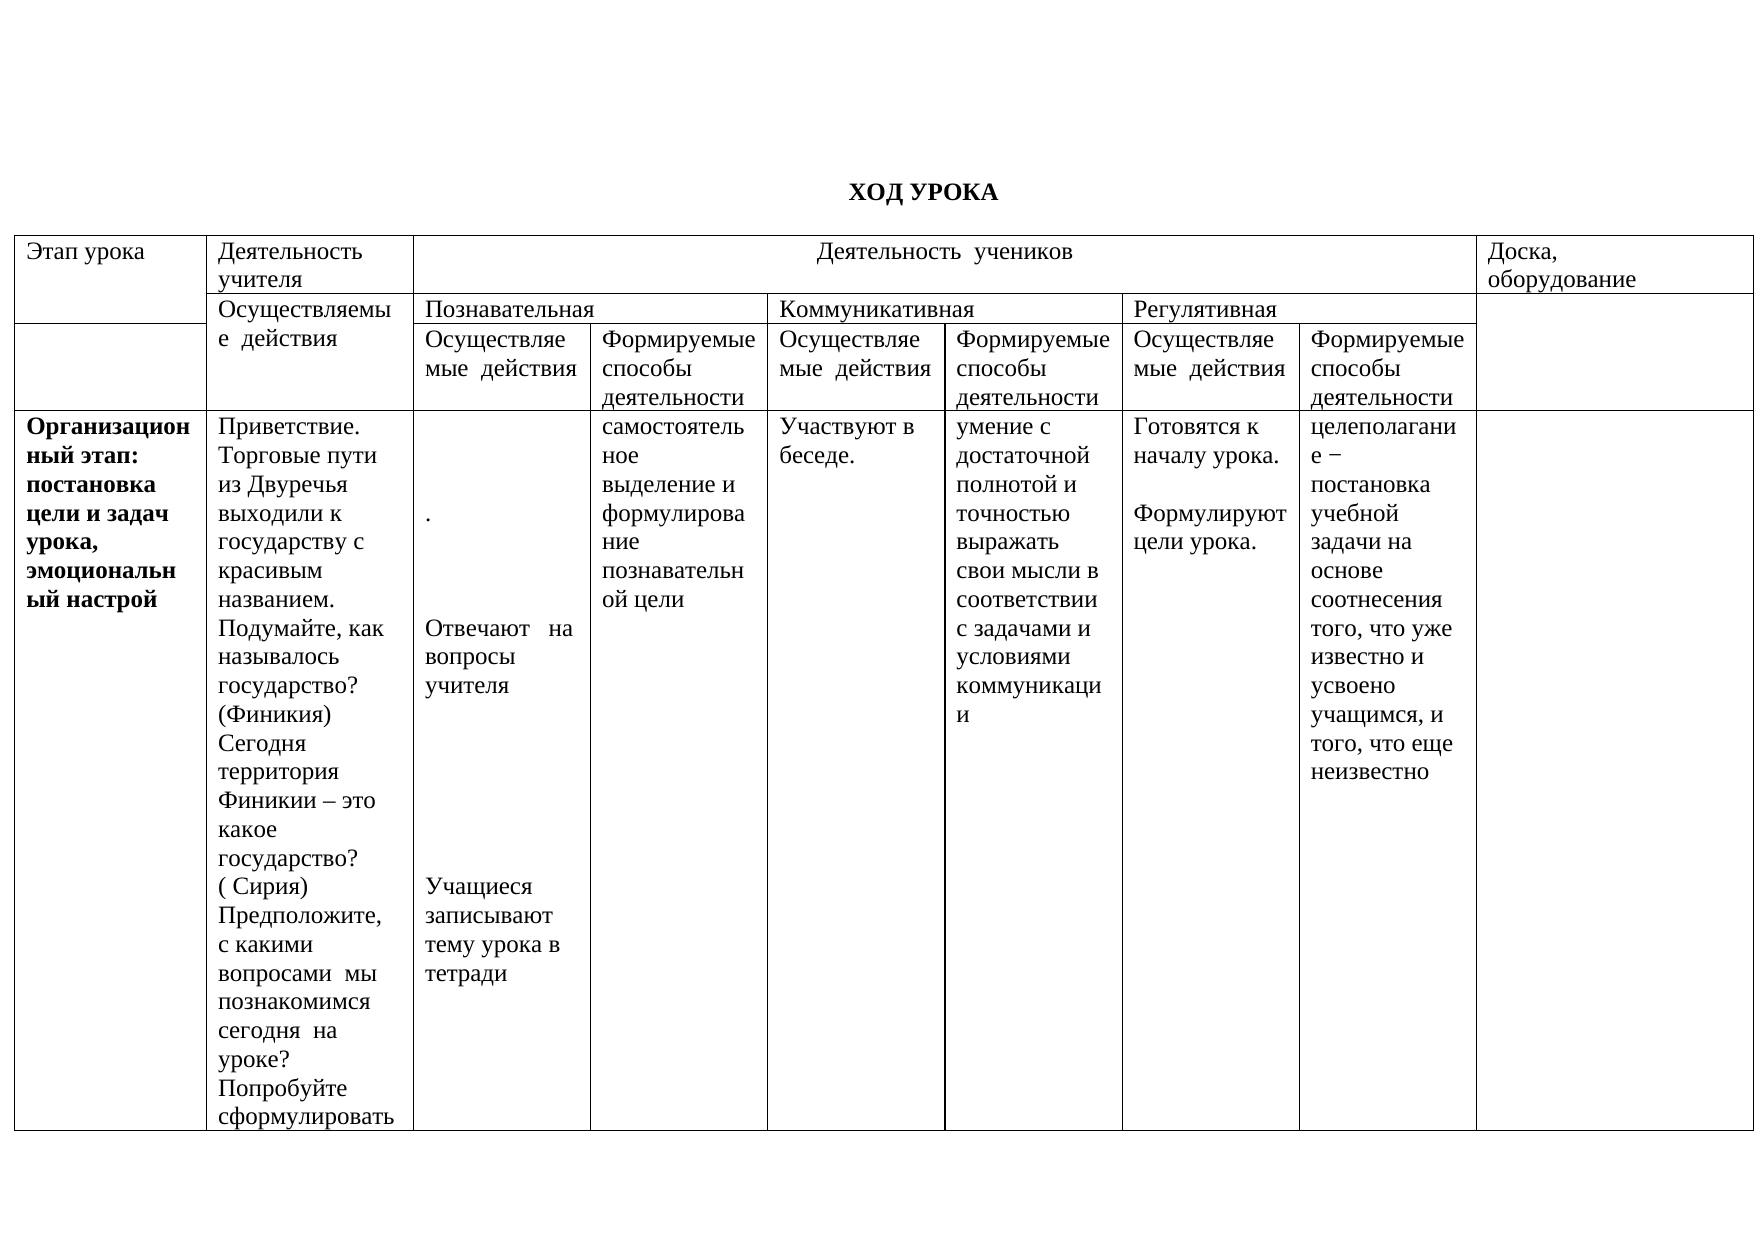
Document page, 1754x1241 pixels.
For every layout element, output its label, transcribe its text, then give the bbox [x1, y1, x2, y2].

table_cell Осуществляемые действия [207, 294, 413, 410]
text ХОД УРОКА [118, 177, 1754, 206]
table_cell [15, 324, 206, 410]
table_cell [207, 411, 413, 1130]
table_cell Формируемые способы деятельности [591, 324, 767, 410]
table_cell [591, 411, 767, 1130]
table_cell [414, 411, 590, 1130]
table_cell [946, 411, 1122, 1130]
table_cell Участвуют в беседе. [768, 411, 944, 1130]
table_cell Формируемые способы деятельности [1300, 324, 1476, 410]
table_cell Формируемые способы деятельности [946, 324, 1122, 410]
table_header Доска, оборудование [1477, 236, 1753, 293]
table_cell [1477, 411, 1753, 1130]
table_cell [1123, 411, 1299, 1130]
table_cell Регулятивная [1123, 294, 1476, 323]
table_header Деятельность учителя [207, 236, 413, 293]
table_cell Познавательная [414, 294, 767, 323]
table_cell Осуществляемые действия [768, 324, 944, 410]
table_cell Коммуникативная [768, 294, 1122, 323]
table_header Этап урока [15, 236, 206, 323]
table_cell Осуществляемые действия [414, 324, 590, 410]
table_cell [15, 411, 206, 1130]
table_header Деятельность учеников [414, 236, 1476, 293]
table_cell [1477, 294, 1753, 410]
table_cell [1300, 411, 1476, 1130]
table_cell Осуществляемые действия [1123, 324, 1299, 410]
